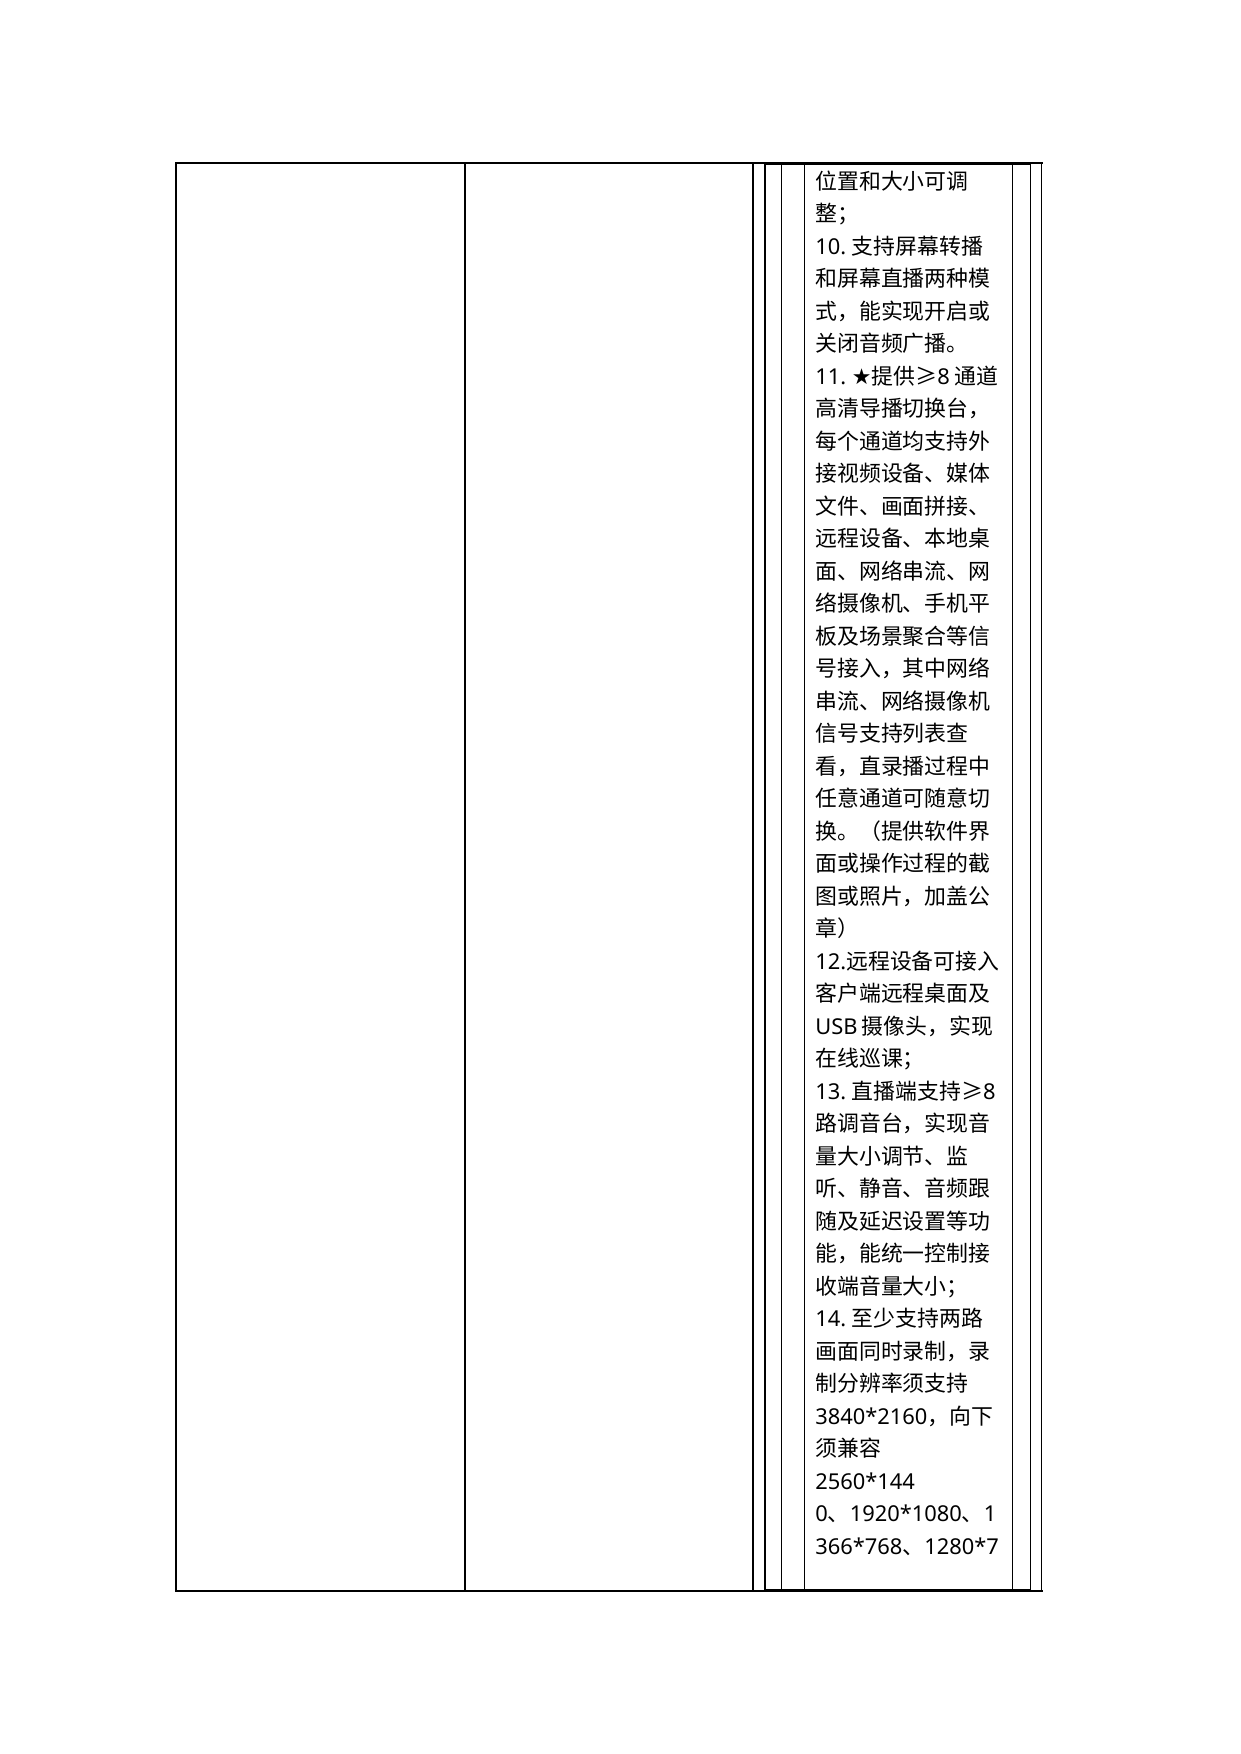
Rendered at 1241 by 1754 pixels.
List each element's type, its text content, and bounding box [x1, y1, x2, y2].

table_cell [466, 164, 752, 1590]
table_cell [754, 164, 764, 1590]
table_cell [1013, 165, 1030, 1589]
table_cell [782, 165, 804, 1589]
table_cell 1 [177, 164, 464, 1590]
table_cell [766, 165, 781, 1589]
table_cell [1031, 164, 1041, 1590]
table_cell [805, 165, 1012, 1589]
